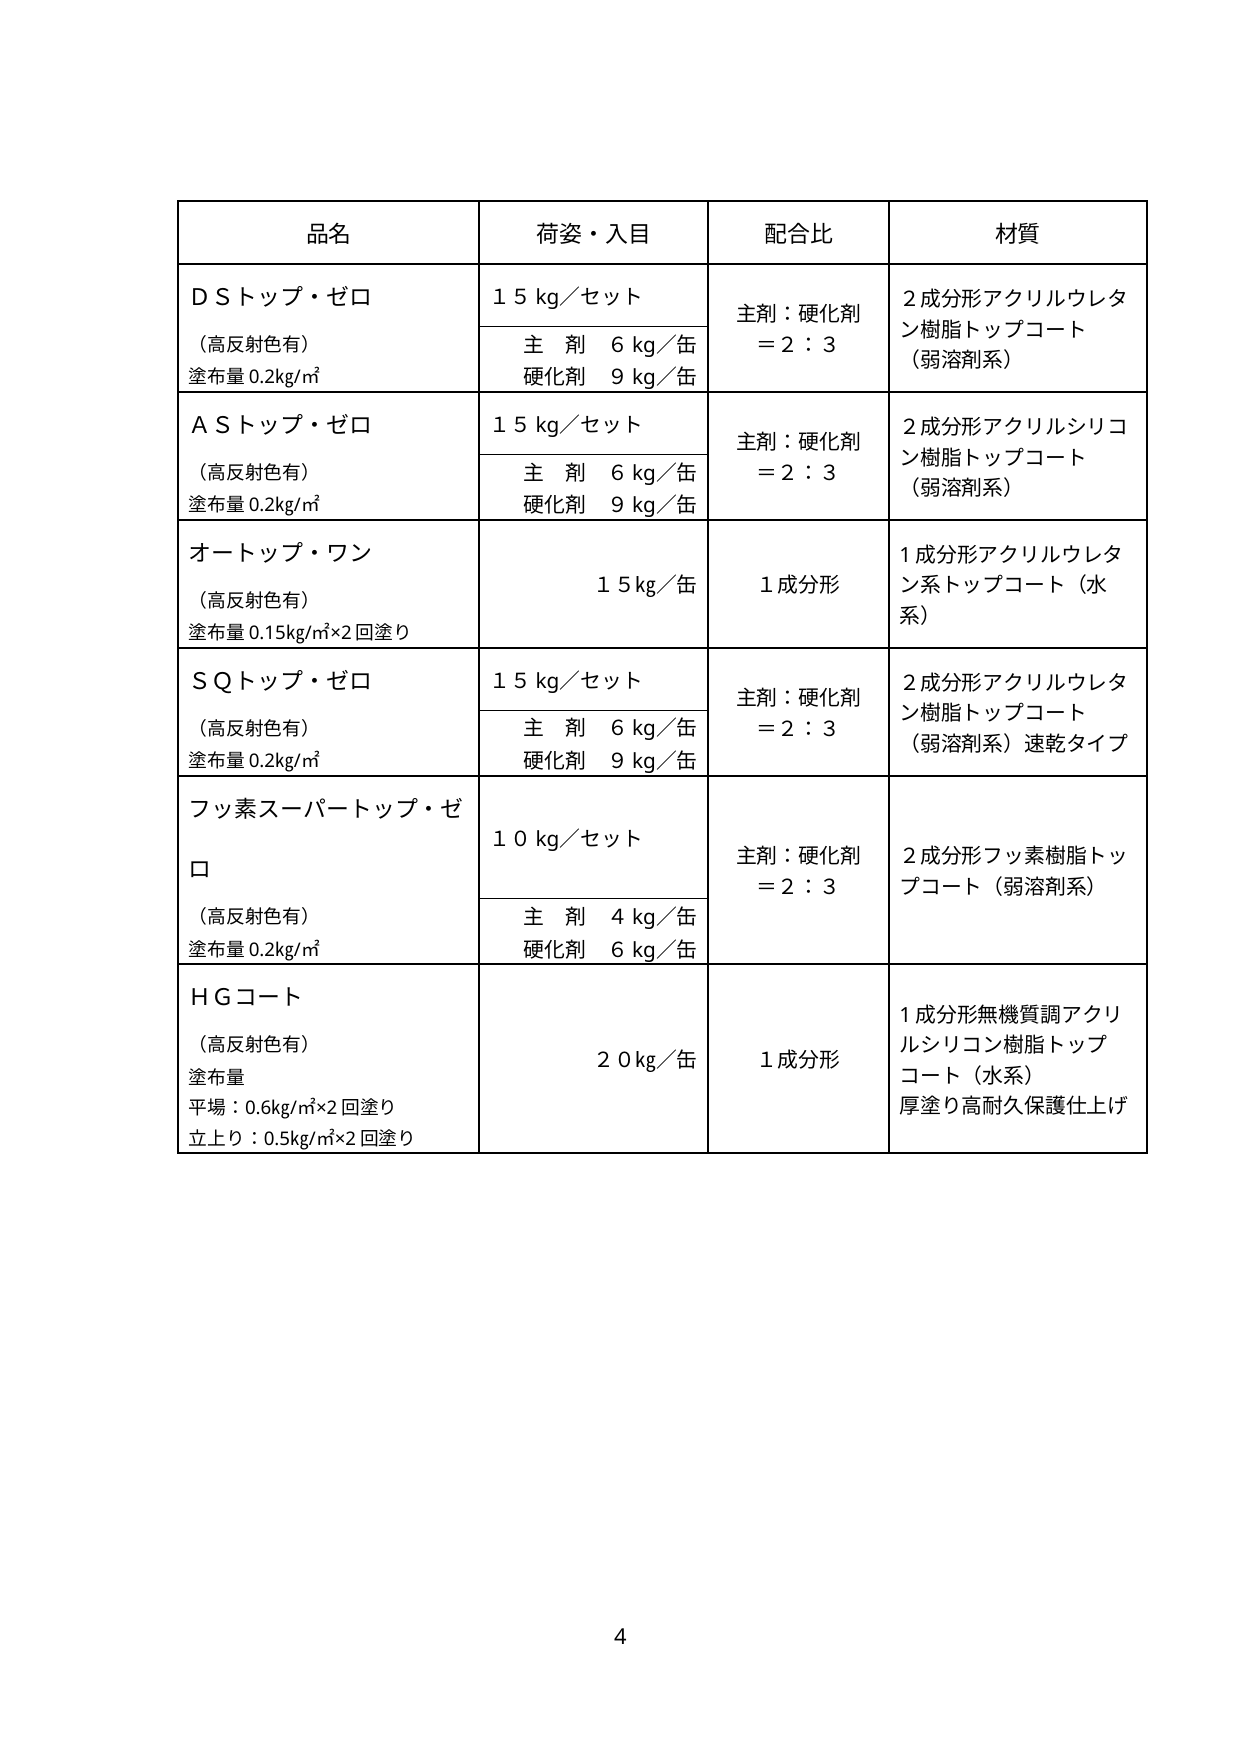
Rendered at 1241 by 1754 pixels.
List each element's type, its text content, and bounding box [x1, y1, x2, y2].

table_cell ＳＱトップ・ゼロ [179, 649, 478, 709]
table_cell 主 剤 ４kg／缶 [480, 899, 707, 931]
table_cell １成分形 [709, 521, 888, 647]
table_cell 主剤：硬化剤 ＝２：３ [709, 777, 888, 963]
table_cell ＤＳトップ・ゼロ [179, 265, 478, 326]
table_cell 硬化剤 ９kg／缶 [480, 486, 707, 519]
table_cell 塗布量0.2㎏/㎡ [179, 742, 478, 774]
table_cell 硬化剤 ９kg／缶 [480, 358, 707, 391]
table_cell 硬化剤 ６kg／缶 [480, 931, 707, 963]
table_cell 主剤：硬化剤 ＝２：３ [709, 393, 888, 519]
table_cell 塗布量0.2㎏/㎡ [179, 931, 478, 963]
table_cell （高反射色有） [179, 1026, 478, 1059]
table_header 材質 [890, 202, 1146, 263]
table_cell １５㎏／缶 [480, 521, 707, 647]
table_cell １５kg／セット [480, 649, 707, 709]
table_cell １０kg／セット [480, 777, 707, 898]
table_cell １成分形 [709, 965, 888, 1152]
table_cell フッ素スーパートップ・ゼロ [179, 777, 478, 898]
table_cell 塗布量0.2㎏/㎡ [179, 358, 478, 391]
table_cell １５kg／セット [480, 265, 707, 326]
table_cell 硬化剤 ９kg／缶 [480, 742, 707, 774]
table_cell 塗布量 平場：0.6㎏/㎡×2回塗り 立上り：0.5㎏/㎡×2回塗り [179, 1059, 478, 1152]
table_cell 主 剤 ６kg／缶 [480, 711, 707, 742]
table_cell 主剤：硬化剤 ＝２：３ [709, 649, 888, 774]
table_cell （高反射色有） [179, 710, 478, 742]
table_cell オートップ・ワン [179, 521, 478, 582]
table_cell １５kg／セット [480, 393, 707, 454]
table_cell ２成分形フッ素樹脂トップコート（弱溶剤系） [890, 777, 1146, 963]
table_cell 主 剤 ６kg／缶 [480, 327, 707, 358]
table_cell ＨＧコート [179, 965, 478, 1026]
table_header 荷姿・入目 [480, 202, 707, 263]
table_cell （高反射色有） [179, 898, 478, 931]
table_cell 塗布量0.2㎏/㎡ [179, 486, 478, 519]
table_cell ＡＳトップ・ゼロ [179, 393, 478, 454]
table_header 品名 [179, 202, 478, 263]
table_cell （高反射色有） [179, 454, 478, 486]
table_cell ２成分形アクリルシリコン樹脂トップコート （弱溶剤系） [890, 393, 1146, 519]
table_cell 主 剤 ６kg／缶 [480, 455, 707, 486]
table_cell ２成分形アクリルウレタン樹脂トップコート （弱溶剤系） [890, 265, 1146, 391]
table_header 配合比 [709, 202, 888, 263]
table_cell ２０㎏／缶 [480, 965, 707, 1152]
table_cell 塗布量0.15㎏/㎡×2回塗り [179, 614, 478, 647]
table_cell 1成分形無機質調アクリルシリコン樹脂トップコート（水系） 厚塗り高耐久保護仕上げ [890, 965, 1146, 1152]
table_cell 主剤：硬化剤 ＝２：３ [709, 265, 888, 391]
table_cell ２成分形アクリルウレタン樹脂トップコート （弱溶剤系）速乾タイプ [890, 649, 1146, 774]
table_cell （高反射色有） [179, 582, 478, 614]
table_cell （高反射色有） [179, 326, 478, 358]
table_cell 1成分形アクリルウレタン系トップコート（水系） [890, 521, 1146, 647]
